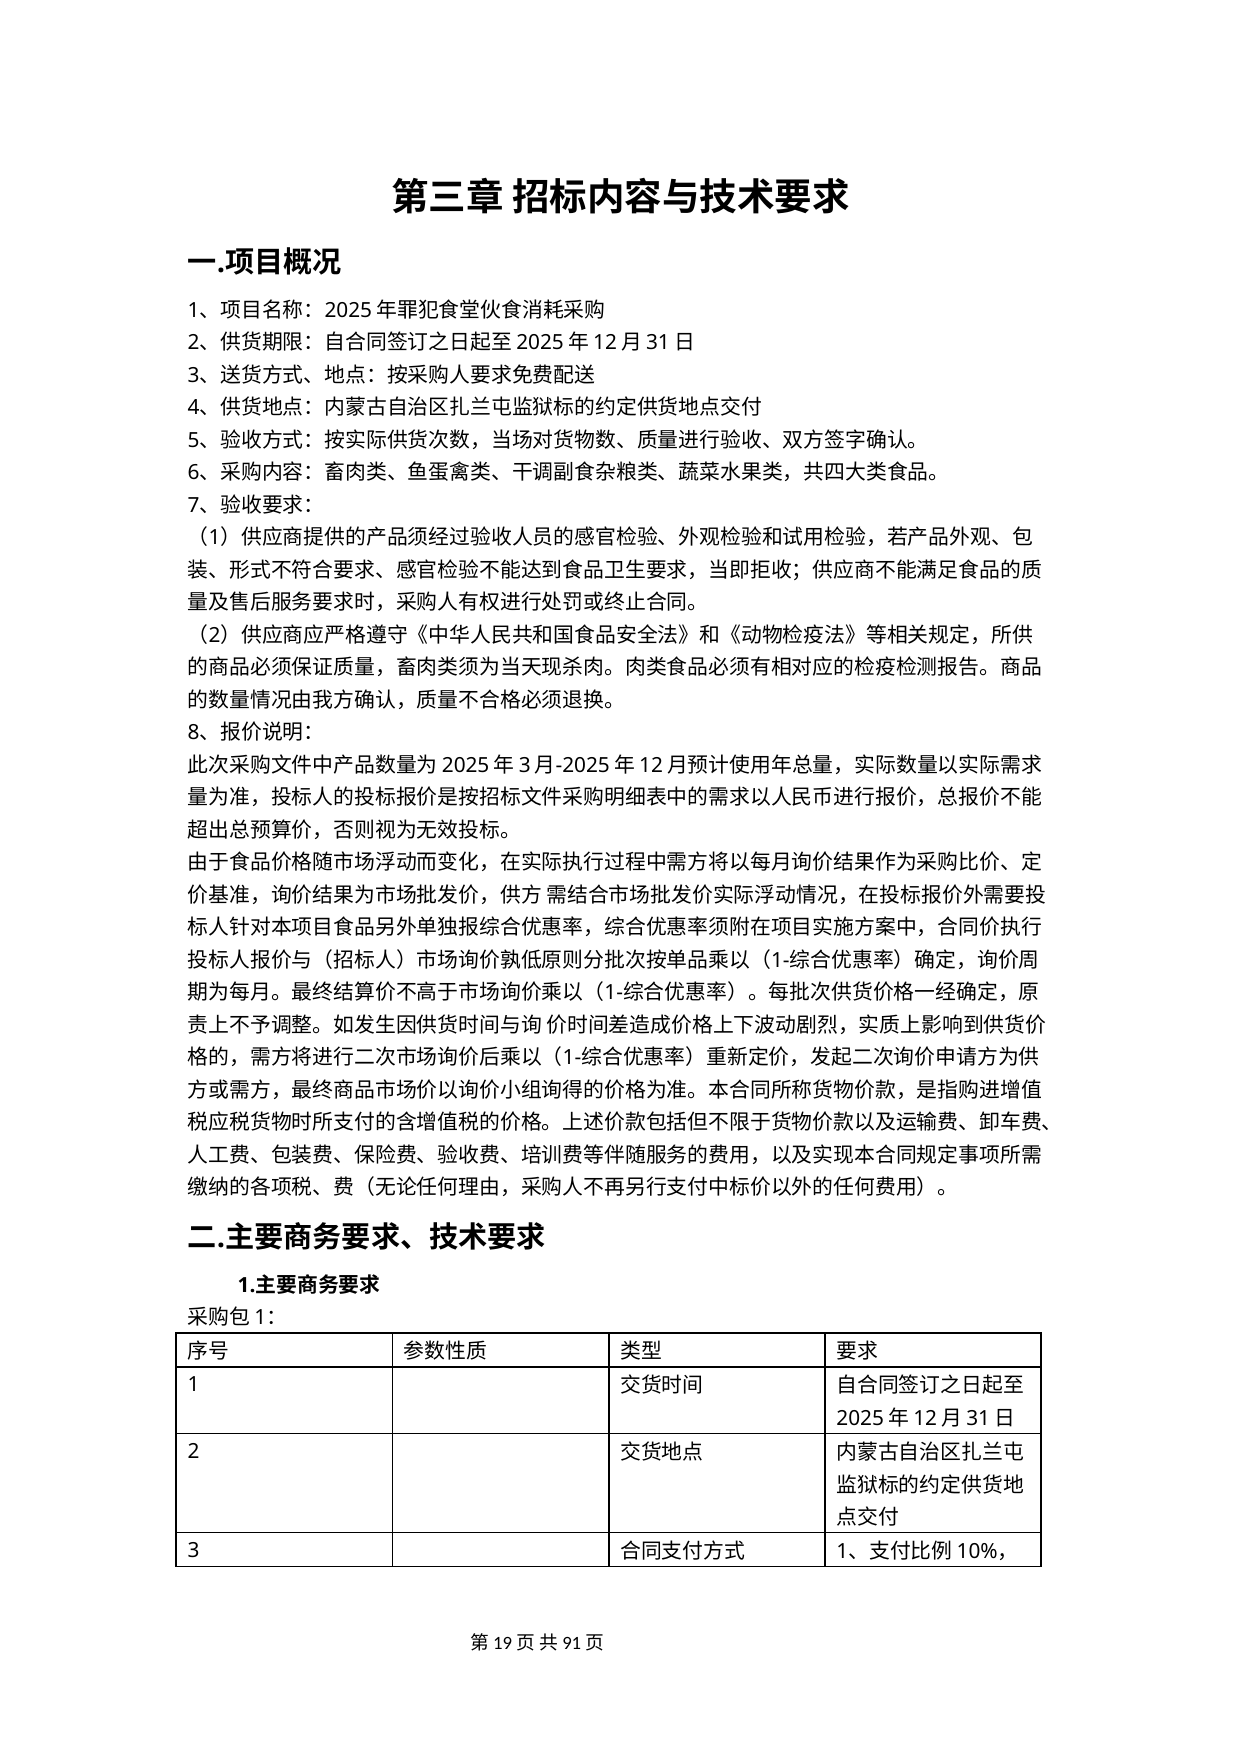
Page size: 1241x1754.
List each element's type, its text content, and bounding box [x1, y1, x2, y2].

text 3、送货方式、地点：按采购人要求免费配送 [187, 357, 1053, 389]
table_cell 内蒙古自治区扎兰屯监狱标的约定供货地点交付 [826, 1434, 1040, 1532]
table_cell 交货地点 [610, 1434, 824, 1532]
text 1.主要商务要求 [187, 1267, 1053, 1299]
text 6、采购内容：畜肉类、鱼蛋禽类、干调副食杂粮类、蔬菜水果类，共四大类食品。 [187, 454, 1053, 487]
text （1）供应商提供的产品须经过验收人员的感官检验、外观检验和试用检验，若产品外观、包装、形式不符合要求、感官检验不能达到食品卫生要求，当即拒收；供应商不能满足食品的质量及售后服务要求时，采购人有权进行处罚或终止合同。 [187, 519, 1053, 617]
table_cell 3 [177, 1533, 392, 1566]
text 一.项目概况 [187, 227, 1053, 292]
table_header 参数性质 [393, 1334, 608, 1366]
table_cell 自合同签订之日起至2025年12月31日 [826, 1368, 1040, 1433]
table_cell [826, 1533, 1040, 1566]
table_cell [393, 1533, 608, 1566]
table_cell [393, 1434, 608, 1532]
table_cell 交货时间 [610, 1368, 824, 1433]
text 4、供货地点：内蒙古自治区扎兰屯监狱标的约定供货地点交付 [187, 389, 1053, 422]
table_cell [393, 1368, 608, 1433]
text 此次采购文件中产品数量为2025年3月-2025年12月预计使用年总量，实际数量以实际需求量为准，投标人的投标报价是按招标文件采购明细表中的需求以人民币进行报价，总报价不能超出总预算价，否则视为无效投标。 [187, 747, 1053, 844]
text 二.主要商务要求、技术要求 [187, 1202, 1053, 1267]
table_header 类型 [610, 1334, 824, 1366]
text 第三章 招标内容与技术要求 [187, 162, 1053, 227]
text 7、验收要求： [187, 487, 1053, 519]
table_cell 1 [177, 1368, 392, 1433]
text 5、验收方式：按实际供货次数，当场对货物数、质量进行验收、双方签字确认。 [187, 422, 1053, 454]
text 2、供货期限：自合同签订之日起至2025年12月31日 [187, 324, 1053, 357]
text 1、项目名称：2025年罪犯食堂伙食消耗采购 [187, 292, 1053, 324]
table_header 序号 [177, 1334, 392, 1366]
text （2）供应商应严格遵守《中华人民共和国食品安全法》和《动物检疫法》等相关规定，所供的商品必须保证质量，畜肉类须为当天现杀肉。肉类食品必须有相对应的检疫检测报告。商品的数量情况由我方确认，质量不合格必须退换。 [187, 617, 1053, 714]
table_header 要求 [826, 1334, 1040, 1366]
table_cell 合同支付方式 [610, 1533, 824, 1566]
table_cell 2 [177, 1434, 392, 1532]
text 采购包1： [187, 1299, 1053, 1332]
text 由于食品价格随市场浮动而变化，在实际执行过程中需方将以每月询价结果作为采购比价、定价基准，询价结果为市场批发价，供方 需结合市场批发价实际浮动情况，在投标报价外需要投标人针对本项目食品另外单独报综合优惠率，综合优惠率须附在项目实施方案中，合同价执行投标人报价与（招标人）市场询价孰低原则分批次按单品乘以（1-综合优惠率）确定，询价周期为每月。最终结算价不高于市场询价乘以（1-综合优惠率）。每批次供货价格一经确定，原责上不予调整。如发生因供货时间与询 价时间差造成价格上下波动剧烈，实质上影响到供货价格的，需方将进行二次市场询价后乘以（1-综合优惠率）重新定价，发起二次询价申请方为供方或需方，最终商品市场价以询价小组询得的价格为准。本合同所称货物价款，是指购进增值税应税货物时所支付的含增值税的价格。上述价款包括但不限于货物价款以及运输费、卸车费、人工费、包装费、保险费、验收费、培训费等伴随服务的费用，以及实现本合同规定事项所需缴纳的各项税、费（无论任何理由，采购人不再另行支付中标价以外的任何费用）。 [187, 844, 1053, 1202]
text 8、报价说明： [187, 714, 1053, 747]
